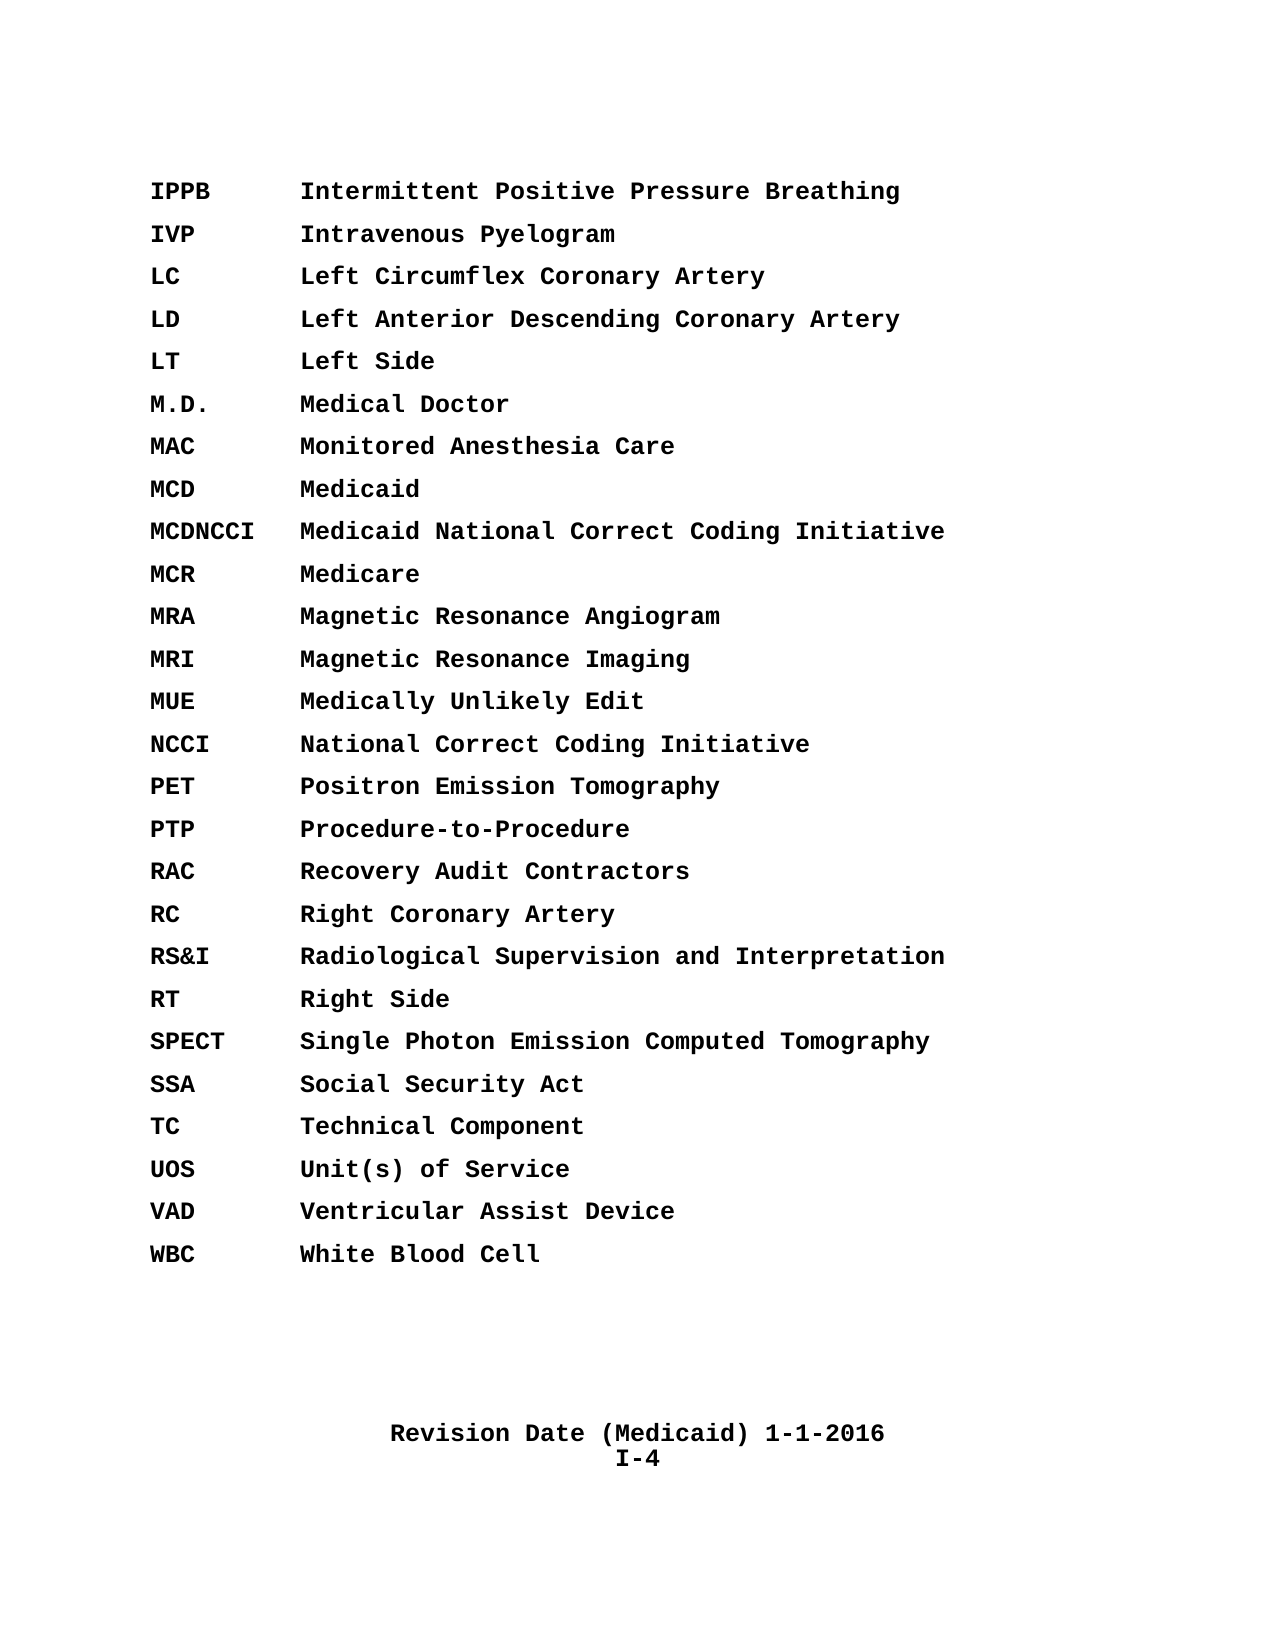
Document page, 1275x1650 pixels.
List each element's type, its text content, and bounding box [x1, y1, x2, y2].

text RAC Recovery Audit Contractors [150, 859, 1125, 887]
text PET Positron Emission Tomography [150, 774, 1125, 802]
text RC Right Coronary Artery [150, 901, 1125, 929]
text LD Left Anterior Descending Coronary Artery [150, 306, 1125, 334]
text NCCI National Correct Coding Initiative [150, 731, 1125, 759]
text TC Technical Component [150, 1114, 1125, 1142]
text MCDNCCI Medicaid National Correct Coding Initiative [150, 519, 1125, 547]
text RT Right Side [150, 986, 1125, 1014]
text UOS Unit(s) of Service [150, 1156, 1125, 1184]
text LT Left Side [150, 349, 1125, 377]
text MAC Monitored Anesthesia Care [150, 434, 1125, 462]
text VAD Ventricular Assist Device [150, 1199, 1125, 1227]
text MRA Magnetic Resonance Angiogram [150, 604, 1125, 632]
text LC Left Circumflex Coronary Artery [150, 264, 1125, 292]
text IVP Intravenous Pyelogram [150, 221, 1125, 249]
text MRI Magnetic Resonance Imaging [150, 646, 1125, 674]
text PTP Procedure-to-Procedure [150, 816, 1125, 844]
text IPPB Intermittent Positive Pressure Breathing [150, 179, 1125, 207]
text RS&I Radiological Supervision and Interpretation [150, 944, 1125, 972]
text SSA Social Security Act [150, 1071, 1125, 1099]
text M.D. Medical Doctor [150, 391, 1125, 419]
text MUE Medically Unlikely Edit [150, 689, 1125, 717]
text WBC White Blood Cell [150, 1241, 1125, 1269]
text MCD Medicaid [150, 476, 1125, 504]
text SPECT Single Photon Emission Computed Tomography [150, 1029, 1125, 1057]
text MCR Medicare [150, 561, 1125, 589]
